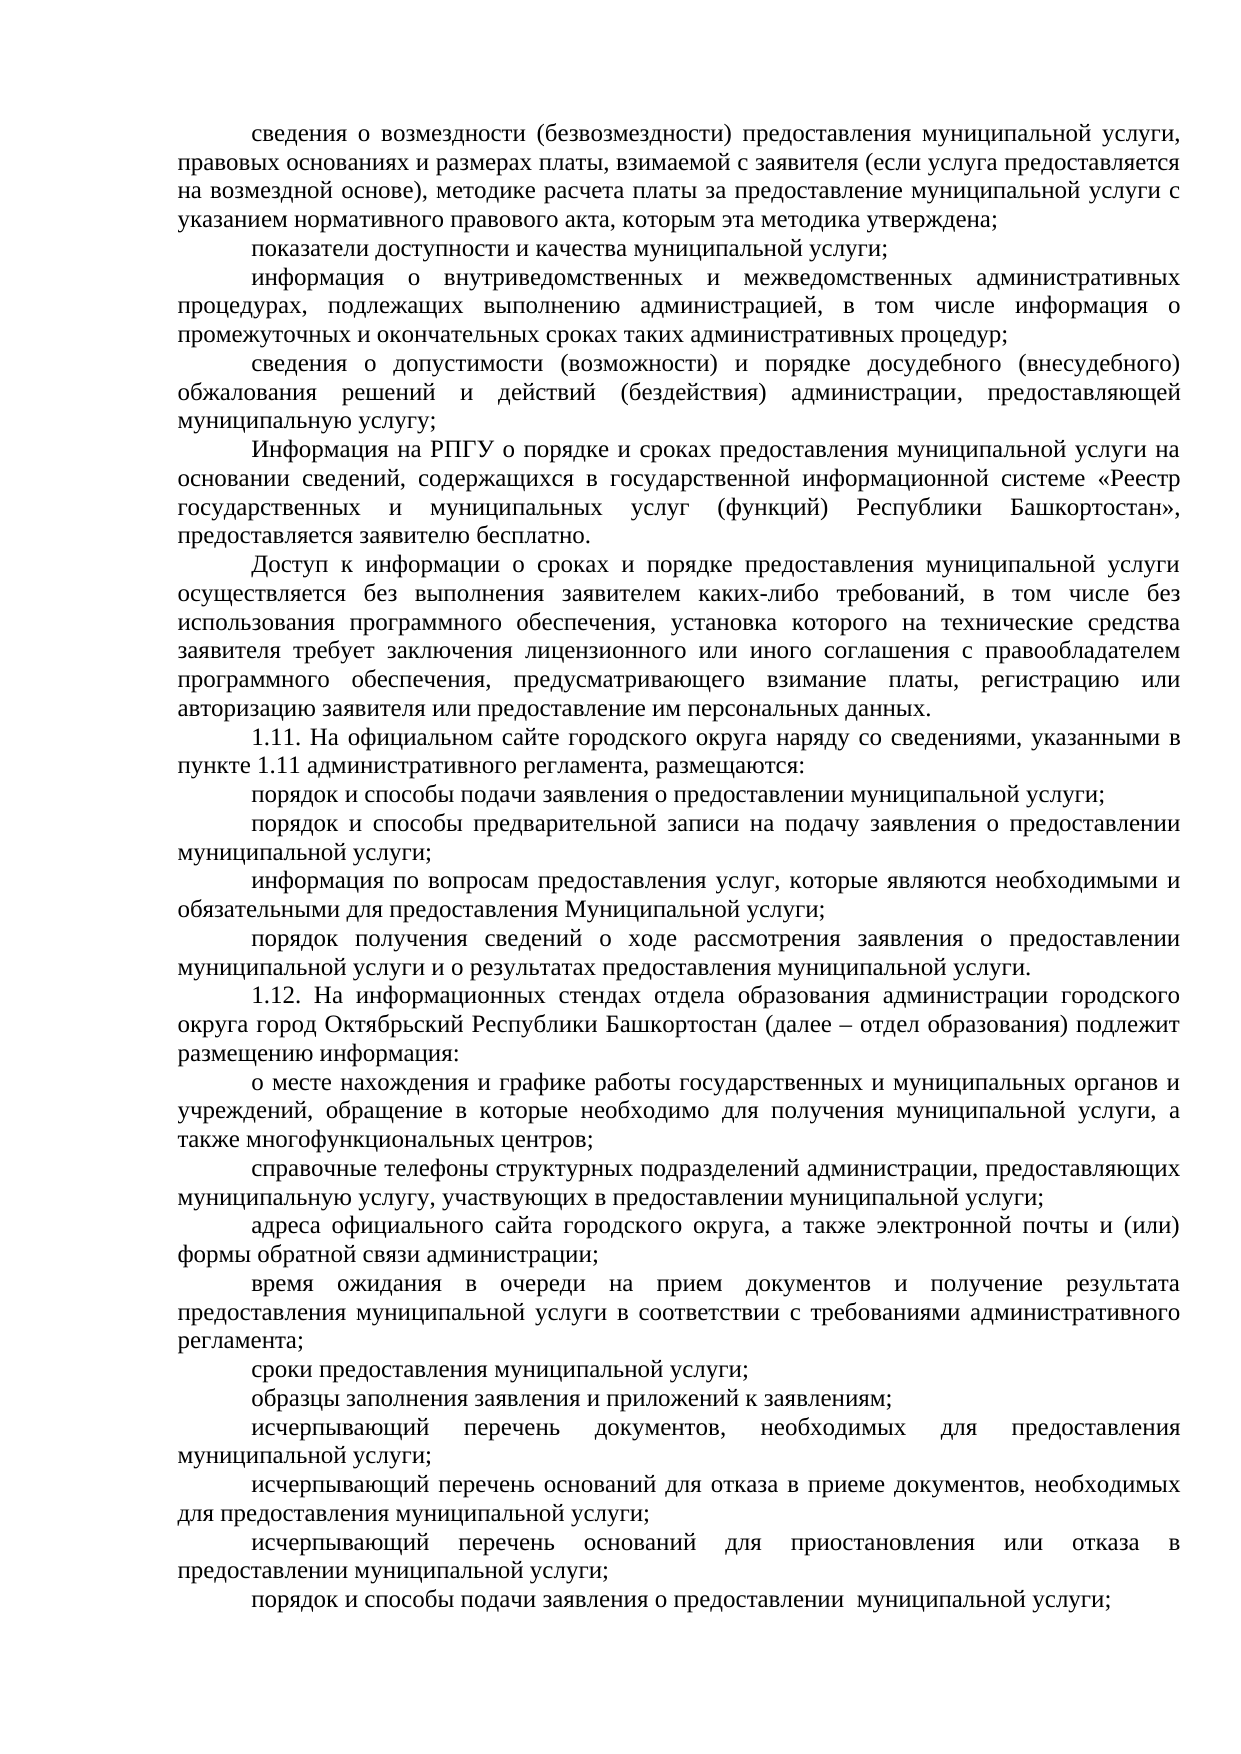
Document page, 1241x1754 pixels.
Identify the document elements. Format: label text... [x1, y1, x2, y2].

list сведения о возмездности (безвозмездности) предоставления муниципальной услуги, правовых основаниях и размерах платы, взимаемой с заявителя (если услуга предоставляется на возмездной основе), методике расчета платы за предоставление муниципальной услуги с указанием нормативного правового акта, которым эта методика утверждена; [177, 118, 1181, 233]
list порядок и способы подачи заявления о предоставлении муниципальной услуги; [177, 1584, 1181, 1613]
list справочные телефоны структурных подразделений администрации, предоставляющих муниципальную услугу, участвующих в предоставлении муниципальной услуги; [177, 1153, 1181, 1211]
list исчерпывающий перечень оснований для отказа в приеме документов, необходимых для предоставления муниципальной услуги; [177, 1469, 1181, 1527]
text 1.11. На официальном сайте городского округа наряду со сведениями, указанными в пункте 1.11 административного регламента, размещаются: [177, 722, 1181, 779]
list адреса официального сайта городского округа, а также электронной почты и (или) формы обратной связи администрации; [177, 1211, 1181, 1268]
list сроки предоставления муниципальной услуги; [251, 1354, 1181, 1383]
list показатели доступности и качества муниципальной услуги; [251, 233, 1181, 262]
list о месте нахождения и графике работы государственных и муниципальных органов и учреждений, обращение в которые необходимо для получения муниципальной услуги, а также многофункциональных центров; [177, 1067, 1181, 1153]
list сведения о допустимости (возможности) и порядке досудебного (внесудебного) обжалования решений и действий (бездействия) администрации, предоставляющей муниципальную услугу; [177, 348, 1181, 434]
list порядок и способы подачи заявления о предоставлении муниципальной услуги; [177, 779, 1181, 808]
list порядок получения сведений о ходе рассмотрения заявления о предоставлении муниципальной услуги и о результатах предоставления муниципальной услуги. [177, 923, 1181, 981]
list время ожидания в очереди на прием документов и получение результата предоставления муниципальной услуги в соответствии с требованиями административного регламента; [177, 1268, 1181, 1354]
list информация по вопросам предоставления услуг, которые являются необходимыми и обязательными для предоставления Муниципальной услуги; [177, 866, 1181, 923]
text Доступ к информации о сроках и порядке предоставления муниципальной услуги осуществляется без выполнения заявителем каких-либо требований, в том числе без использования программного обеспечения, установка которого на технические средства заявителя требует заключения лицензионного или иного соглашения с правообладателем программного обеспечения, предусматривающего взимание платы, регистрацию или авторизацию заявителя или предоставление им персональных данных. [177, 549, 1181, 722]
text Информация на РПГУ о порядке и сроках предоставления муниципальной услуги на основании сведений, содержащихся в государственной информационной системе «Реестр государственных и муниципальных услуг (функций) Республики Башкортостан», предоставляется заявителю бесплатно. [177, 434, 1181, 549]
list порядок и способы предварительной записи на подачу заявления о предоставлении муниципальной услуги; [177, 808, 1181, 866]
text 1.12. На информационных стендах отдела образования администрации городского округа город Октябрьский Республики Башкортостан (далее – отдел образования) подлежит размещению информация: [177, 981, 1181, 1067]
list образцы заполнения заявления и приложений к заявлениям; [251, 1383, 1181, 1412]
list информация о внутриведомственных и межведомственных административных процедурах, подлежащих выполнению администрацией, в том числе информация о промежуточных и окончательных сроках таких административных процедур; [177, 262, 1181, 348]
list исчерпывающий перечень документов, необходимых для предоставления муниципальной услуги; [177, 1412, 1181, 1469]
list исчерпывающий перечень оснований для приостановления или отказа в предоставлении муниципальной услуги; [177, 1527, 1181, 1584]
